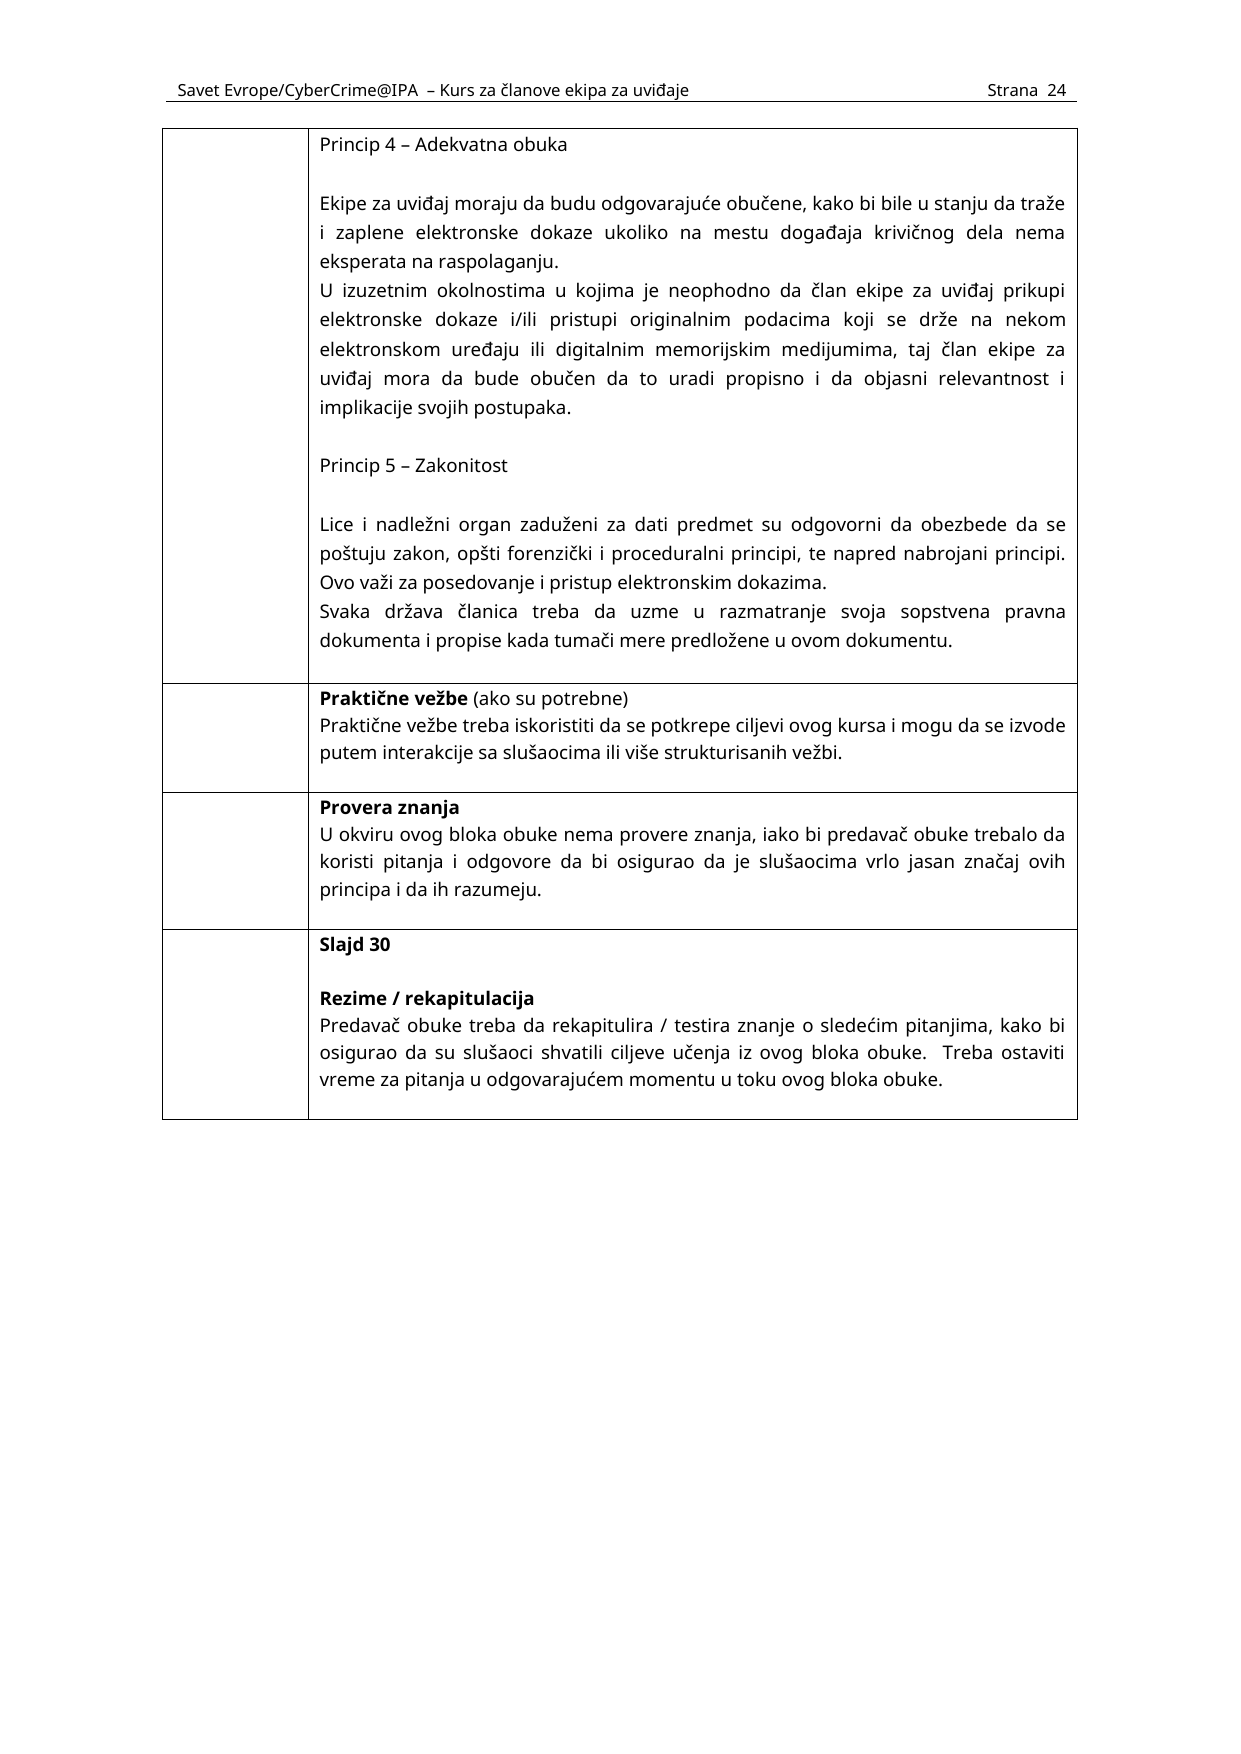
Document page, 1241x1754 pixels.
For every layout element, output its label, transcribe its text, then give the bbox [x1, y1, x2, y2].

table_cell [163, 930, 308, 1119]
table_cell Praktične vežbe (ako su potrebne) Praktične vežbe treba iskoristiti da se potkrepe ciljevi ovog kursa i mogu da se izvode putem interakcije sa slušaocima ili više strukturisanih vežbi. [309, 684, 1077, 792]
table_cell Provera znanja U okviru ovog bloka obuke nema provere znanja, iako bi predavač obuke trebalo da koristi pitanja i odgovore da bi osigurao da je slušaocima vrlo jasan značaj ovih principa i da ih razumeju. [309, 793, 1077, 928]
table_cell Slajd 30 Rezime / rekapitulacija Predavač obuke treba da rekapitulira / testira znanje o sledećim pitanjima, kako bi osigurao da su slušaoci shvatili ciljeve učenja iz ovog bloka obuke. Treba ostaviti vreme za pitanja u odgovarajućem momentu u toku ovog bloka obuke. [309, 930, 1077, 1119]
table_cell [163, 793, 308, 928]
table_cell [163, 684, 308, 792]
table_cell [163, 129, 308, 683]
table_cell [309, 129, 1077, 683]
